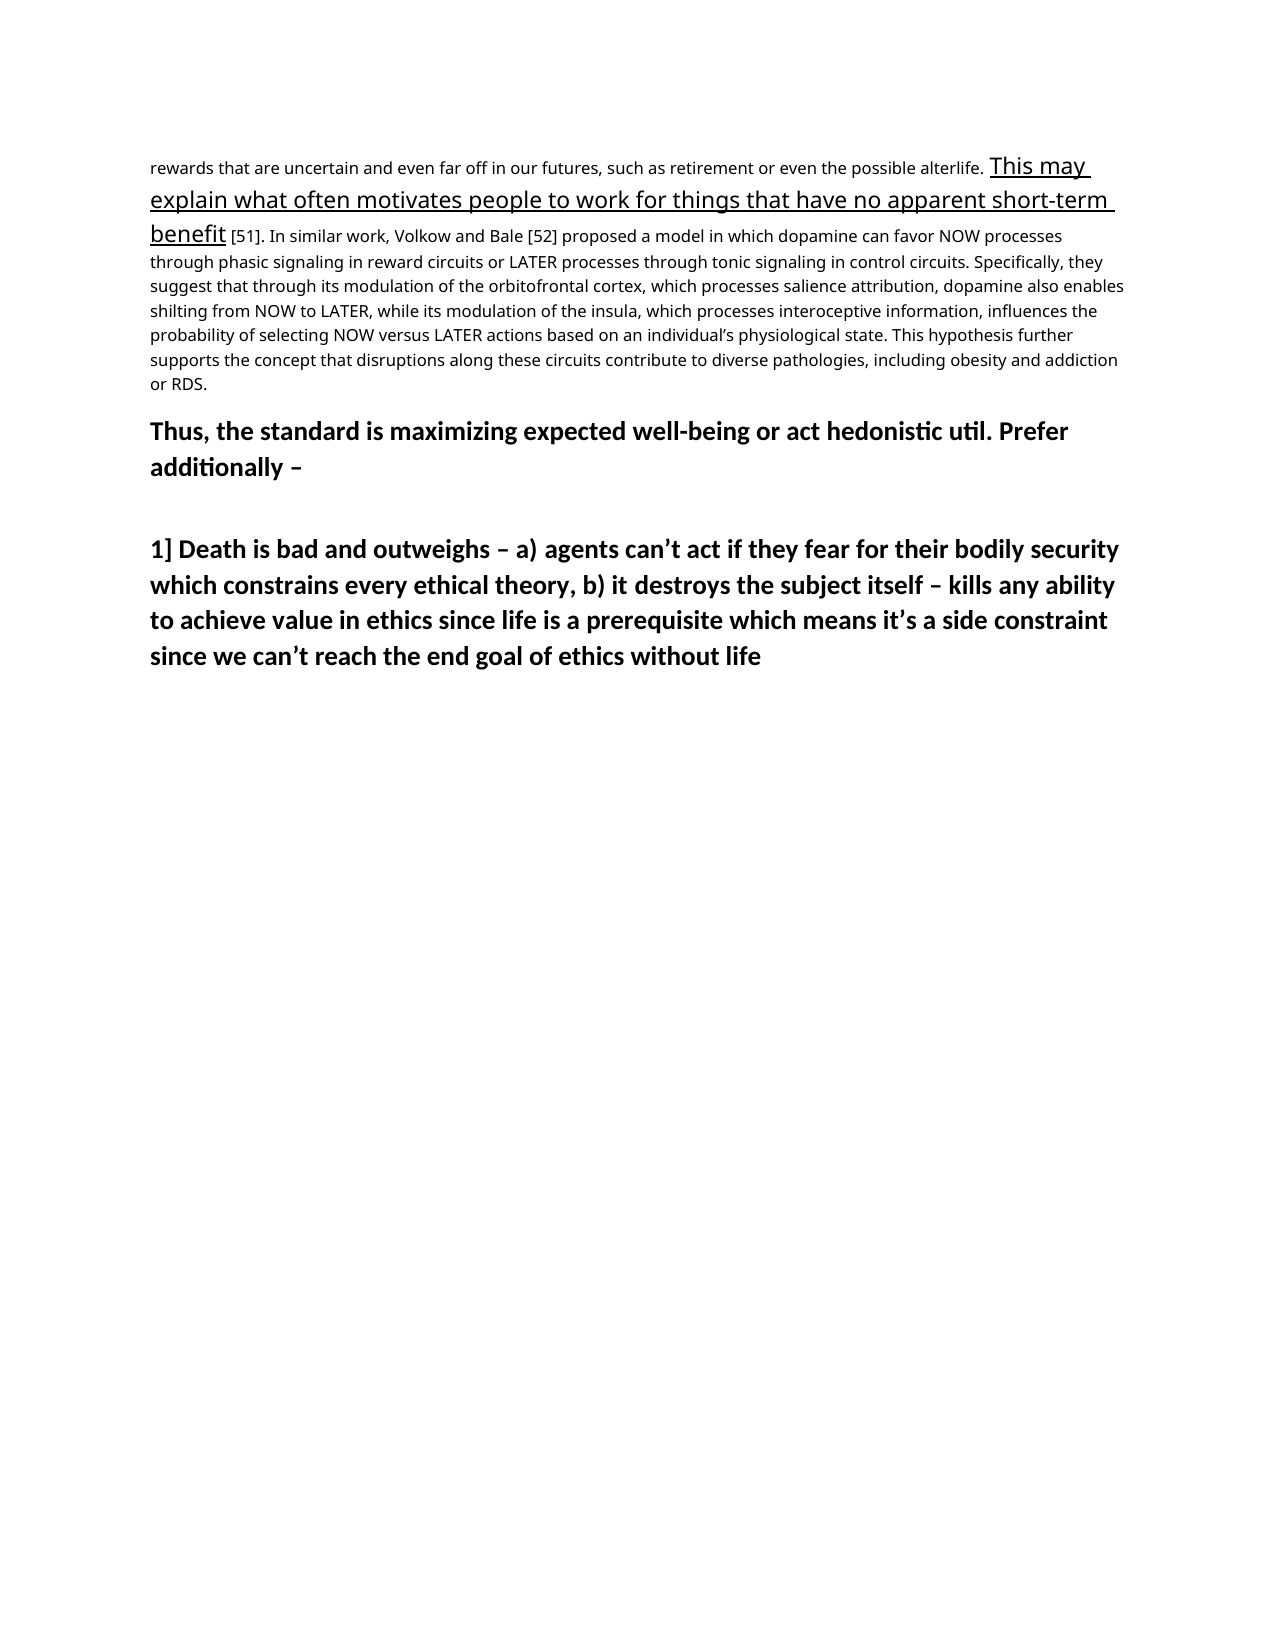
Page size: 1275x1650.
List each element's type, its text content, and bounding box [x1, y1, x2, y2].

subtitle 1] Death is bad and outweighs – a) agents can’t act if they fear for their bodily security which constrains every ethical theory, b) it destroys the subject itself – kills any ability to achieve value in ethics since life is a prerequisite which means it’s a side constraint since we can’t reach the end goal of ethics without life [150, 532, 1125, 672]
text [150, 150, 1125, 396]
subtitle Thus, the standard is maximizing expected well-being or act hedonistic util. Prefer additionally – [150, 414, 1125, 483]
